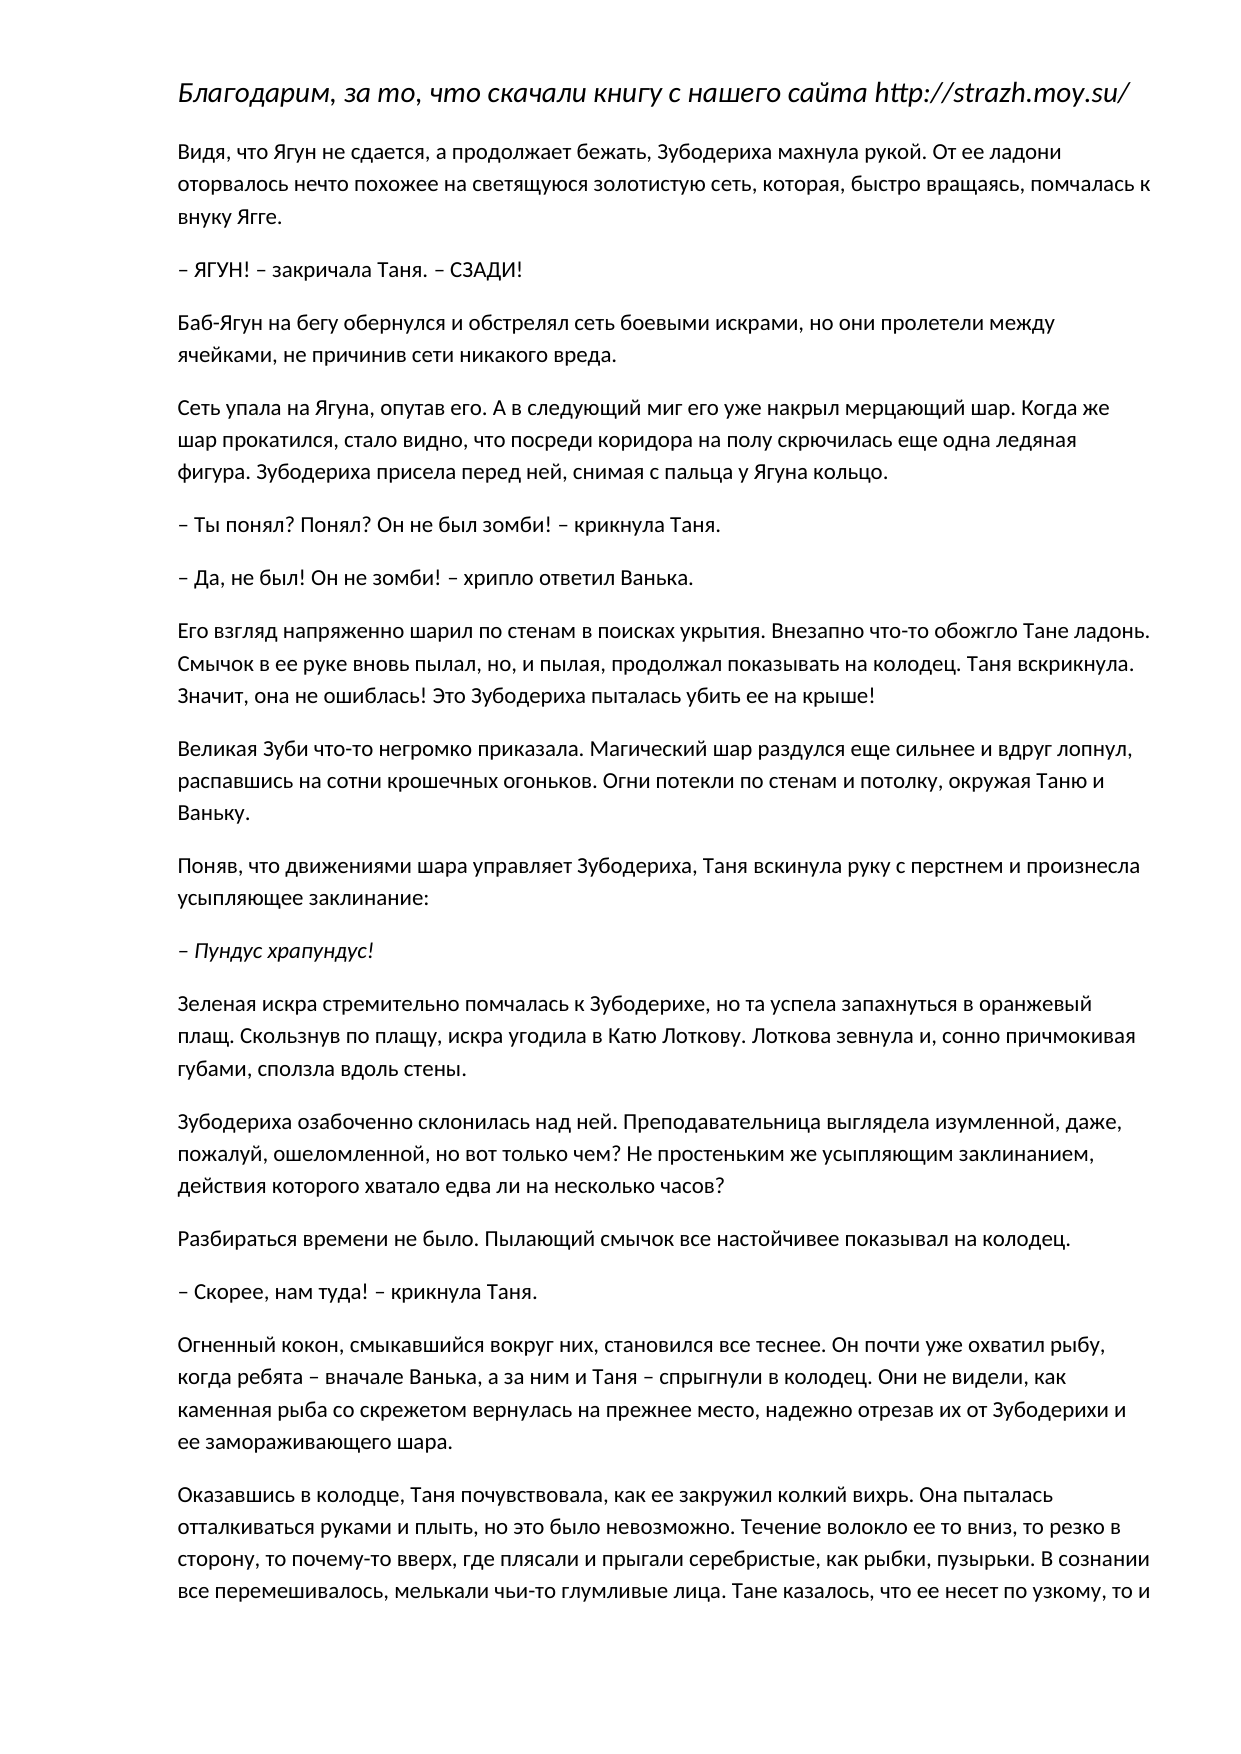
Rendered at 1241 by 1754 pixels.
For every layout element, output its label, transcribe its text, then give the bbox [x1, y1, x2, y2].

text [177, 1480, 1152, 1604]
text Видя, что Ягун не сдается, а продолжает бежать, Зубодериха махнула рукой. От ее ладони оторвалось нечто похожее на светящуюся золотистую сеть, которая, быстро вращаясь, помчалась к внуку Ягге. [177, 137, 1152, 230]
text Огненный кокон, смыкавшийся вокруг них, становился все теснее. Он почти уже охватил рыбу, когда ребята – вначале Ванька, а за ним и Таня – спрыгнули в колодец. Они не видели, как каменная рыба со скрежетом вернулась на прежнее место, надежно отрезав их от Зубодерихи и ее замораживающего шара. [177, 1330, 1152, 1455]
text Сеть упала на Ягуна, опутав его. А в следующий миг его уже накрыл мерцающий шар. Когда же шар прокатился, стало видно, что посреди коридора на полу скрючилась еще одна ледяная фигура. Зубодериха присела перед ней, снимая с пальца у Ягуна кольцо. [177, 393, 1152, 485]
text – Пундус храпундус! [177, 936, 1152, 964]
text – Да, не был! Он не зомби! – хрипло ответил Ванька. [177, 563, 1152, 591]
text Зеленая искра стремительно помчалась к Зубодерихе, но та успела запахнуться в оранжевый плащ. Скользнув по плащу, искра угодила в Катю Лоткову. Лоткова зевнула и, сонно причмокивая губами, сползла вдоль стены. [177, 989, 1152, 1082]
text Его взгляд напряженно шарил по стенам в поисках укрытия. Внезапно что-то обожгло Тане ладонь. Смычок в ее руке вновь пылал, но, и пылая, продолжал показывать на колодец. Таня вскрикнула. Значит, она не ошиблась! Это Зубодериха пыталась убить ее на крыше! [177, 616, 1152, 709]
text – ЯГУН! – закричала Таня. – СЗАДИ! [177, 255, 1152, 283]
text – Скорее, нам туда! – крикнула Таня. [177, 1277, 1152, 1305]
text Баб-Ягун на бегу обернулся и обстрелял сеть боевыми искрами, но они пролетели между ячейками, не причинив сети никакого вреда. [177, 308, 1152, 368]
text Великая Зуби что-то негромко приказала. Магический шар раздулся еще сильнее и вдруг лопнул, распавшись на сотни крошечных огоньков. Огни потекли по стенам и потолку, окружая Таню и Ваньку. [177, 734, 1152, 826]
text – Ты понял? Понял? Он не был зомби! – крикнула Таня. [177, 510, 1152, 538]
text Разбираться времени не было. Пылающий смычок все настойчивее показывал на колодец. [177, 1224, 1152, 1252]
text Поняв, что движениями шара управляет Зубодериха, Таня вскинула руку с перстнем и произнесла усыпляющее заклинание: [177, 851, 1152, 911]
text Зубодериха озабоченно склонилась над ней. Преподавательница выглядела изумленной, даже, пожалуй, ошеломленной, но вот только чем? Не простеньким же усыпляющим заклинанием, действия которого хватало едва ли на несколько часов? [177, 1107, 1152, 1199]
